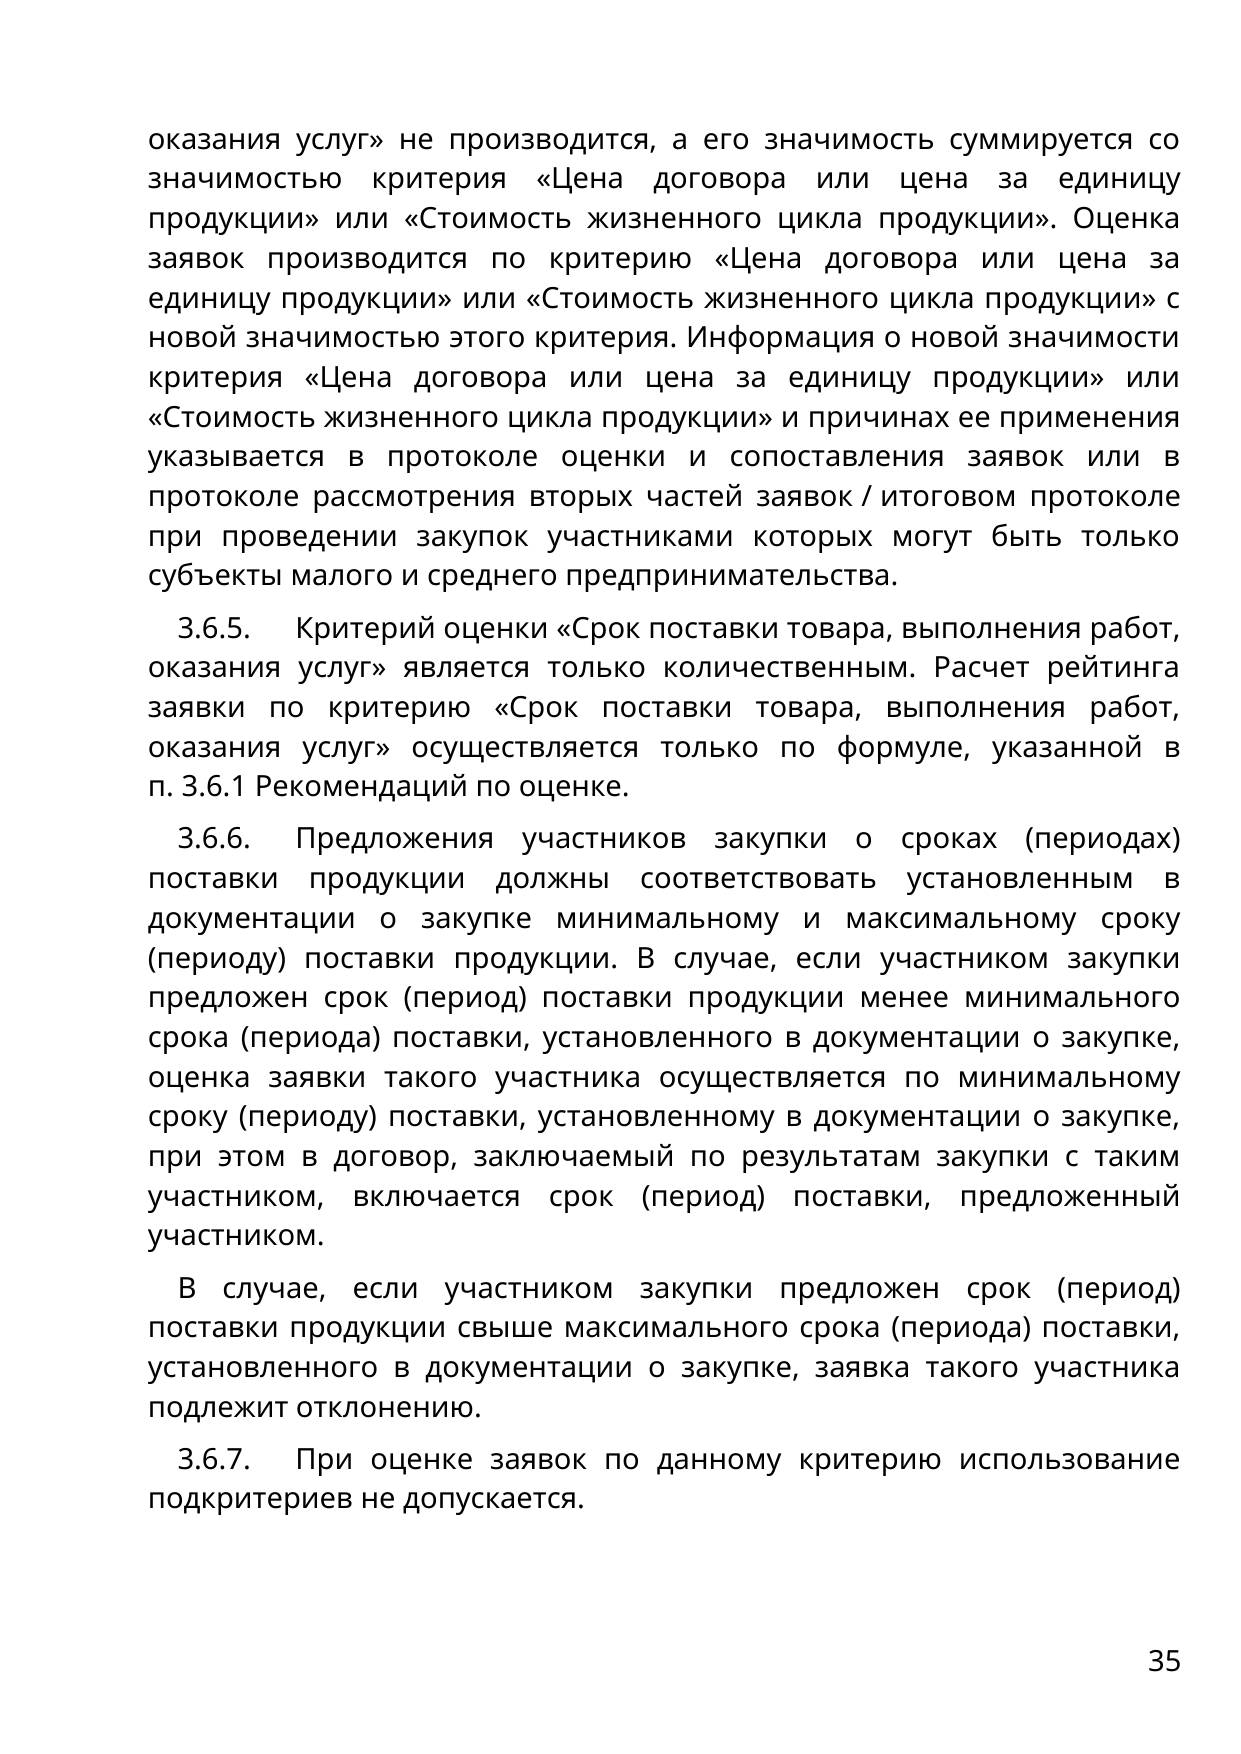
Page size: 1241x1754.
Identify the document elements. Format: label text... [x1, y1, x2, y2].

list Предложения участников закупки о сроках (периодах) поставки продукции должны соответствовать установленным в документации о закупке минимальному и максимальному сроку (периоду) поставки продукции. В случае, если участником закупки предложен срок (период) поставки продукции менее минимального срока (периода) поставки, установленного в документации о закупке, оценка заявки такого участника осуществляется по минимальному сроку (периоду) поставки, установленному в документации о закупке, при этом в договор, заключаемый по результатам закупки с таким участником, включается срок (период) поставки, предложенный участником. [148, 818, 1181, 1254]
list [148, 118, 1181, 594]
text В случае, если участником закупки предложен срок (период) поставки продукции свыше максимального срока (периода) поставки, установленного в документации о закупке, заявка такого участника подлежит отклонению. [148, 1267, 1181, 1426]
list Критерий оценки «Срок поставки товара, выполнения работ, оказания услуг» является только количественным. Расчет рейтинга заявки по критерию «Срок поставки товара, выполнения работ, оказания услуг» осуществляется только по формуле, указанной в п. 3.6.1 Рекомендаций по оценке. [148, 607, 1181, 805]
list При оценке заявок по данному критерию использование подкритериев не допускается. [148, 1438, 1181, 1517]
